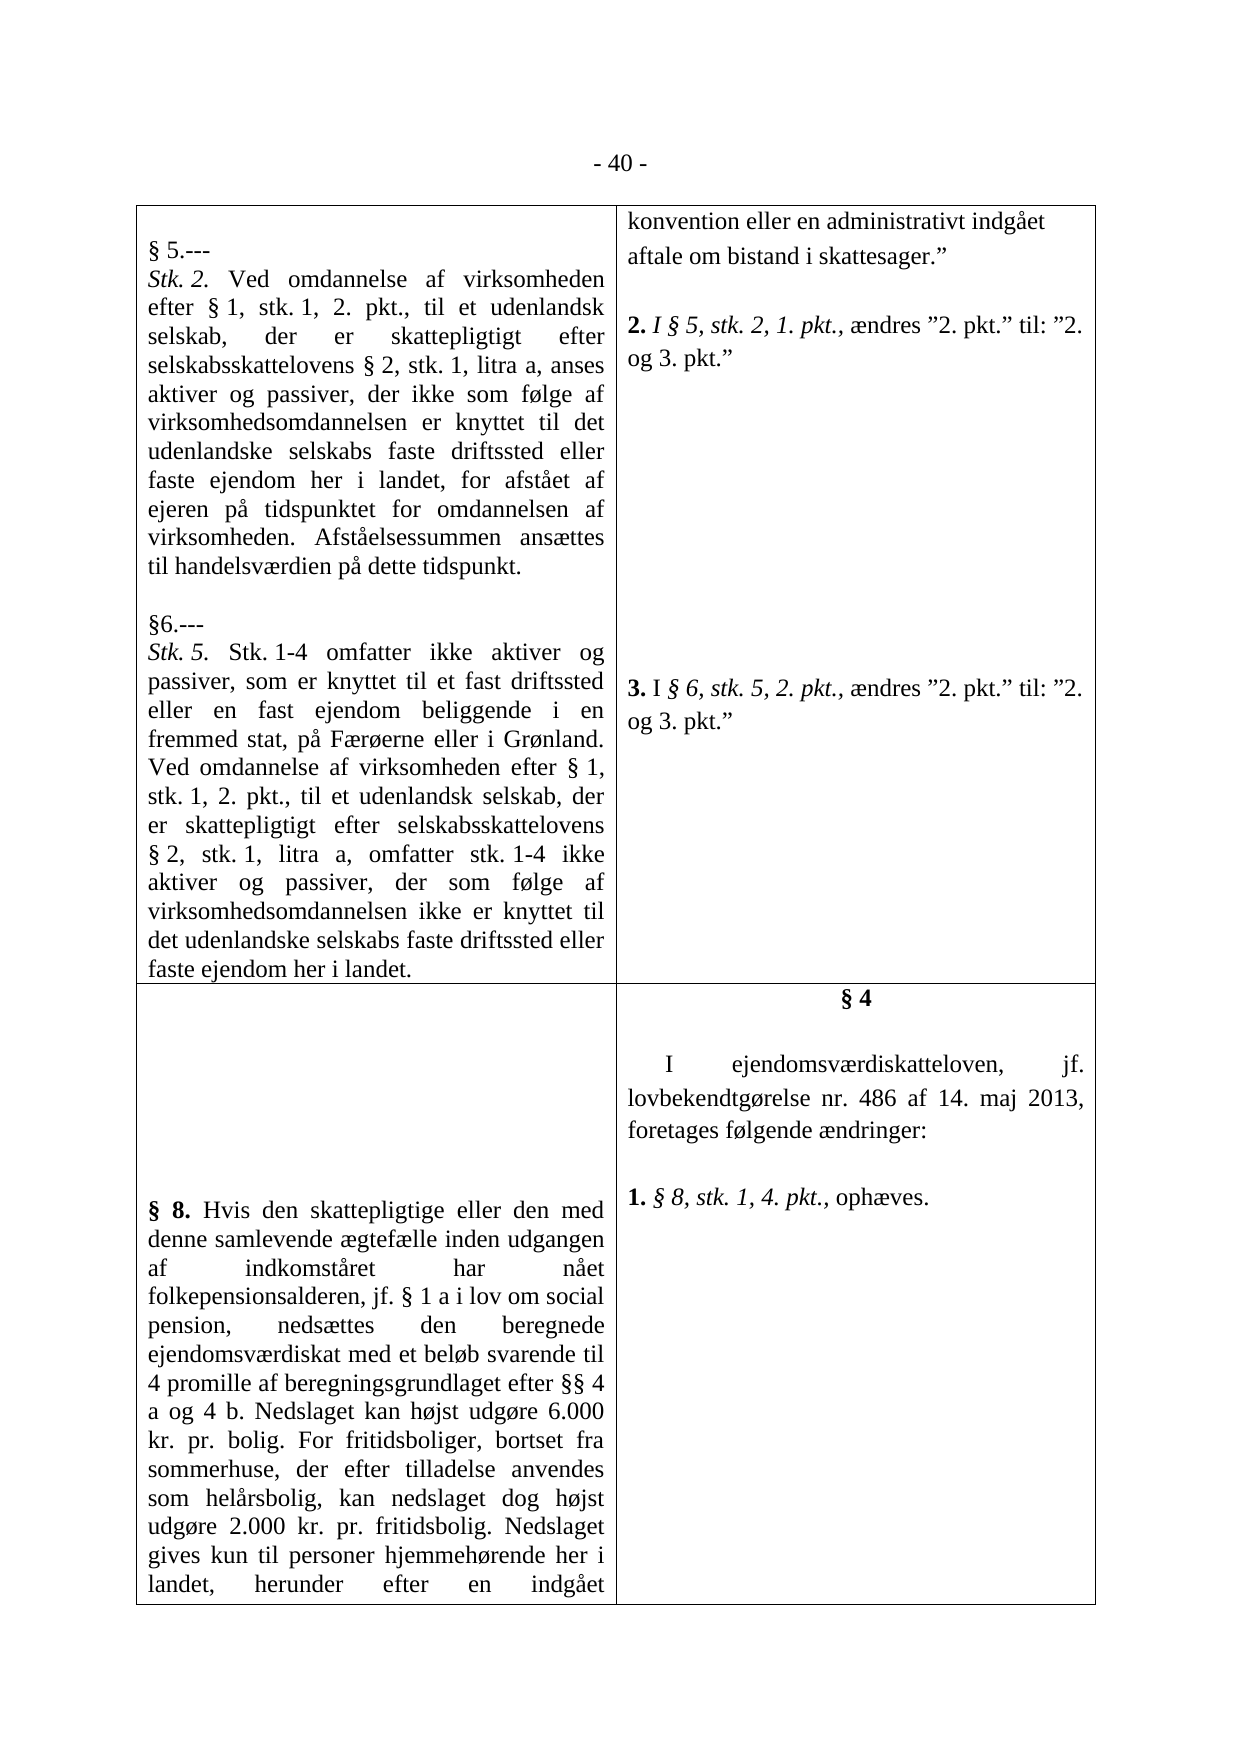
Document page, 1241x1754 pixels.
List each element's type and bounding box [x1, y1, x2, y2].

table_cell [137, 206, 616, 982]
table_cell [617, 206, 1095, 982]
table_cell [617, 984, 1095, 1604]
table_cell [137, 984, 616, 1604]
